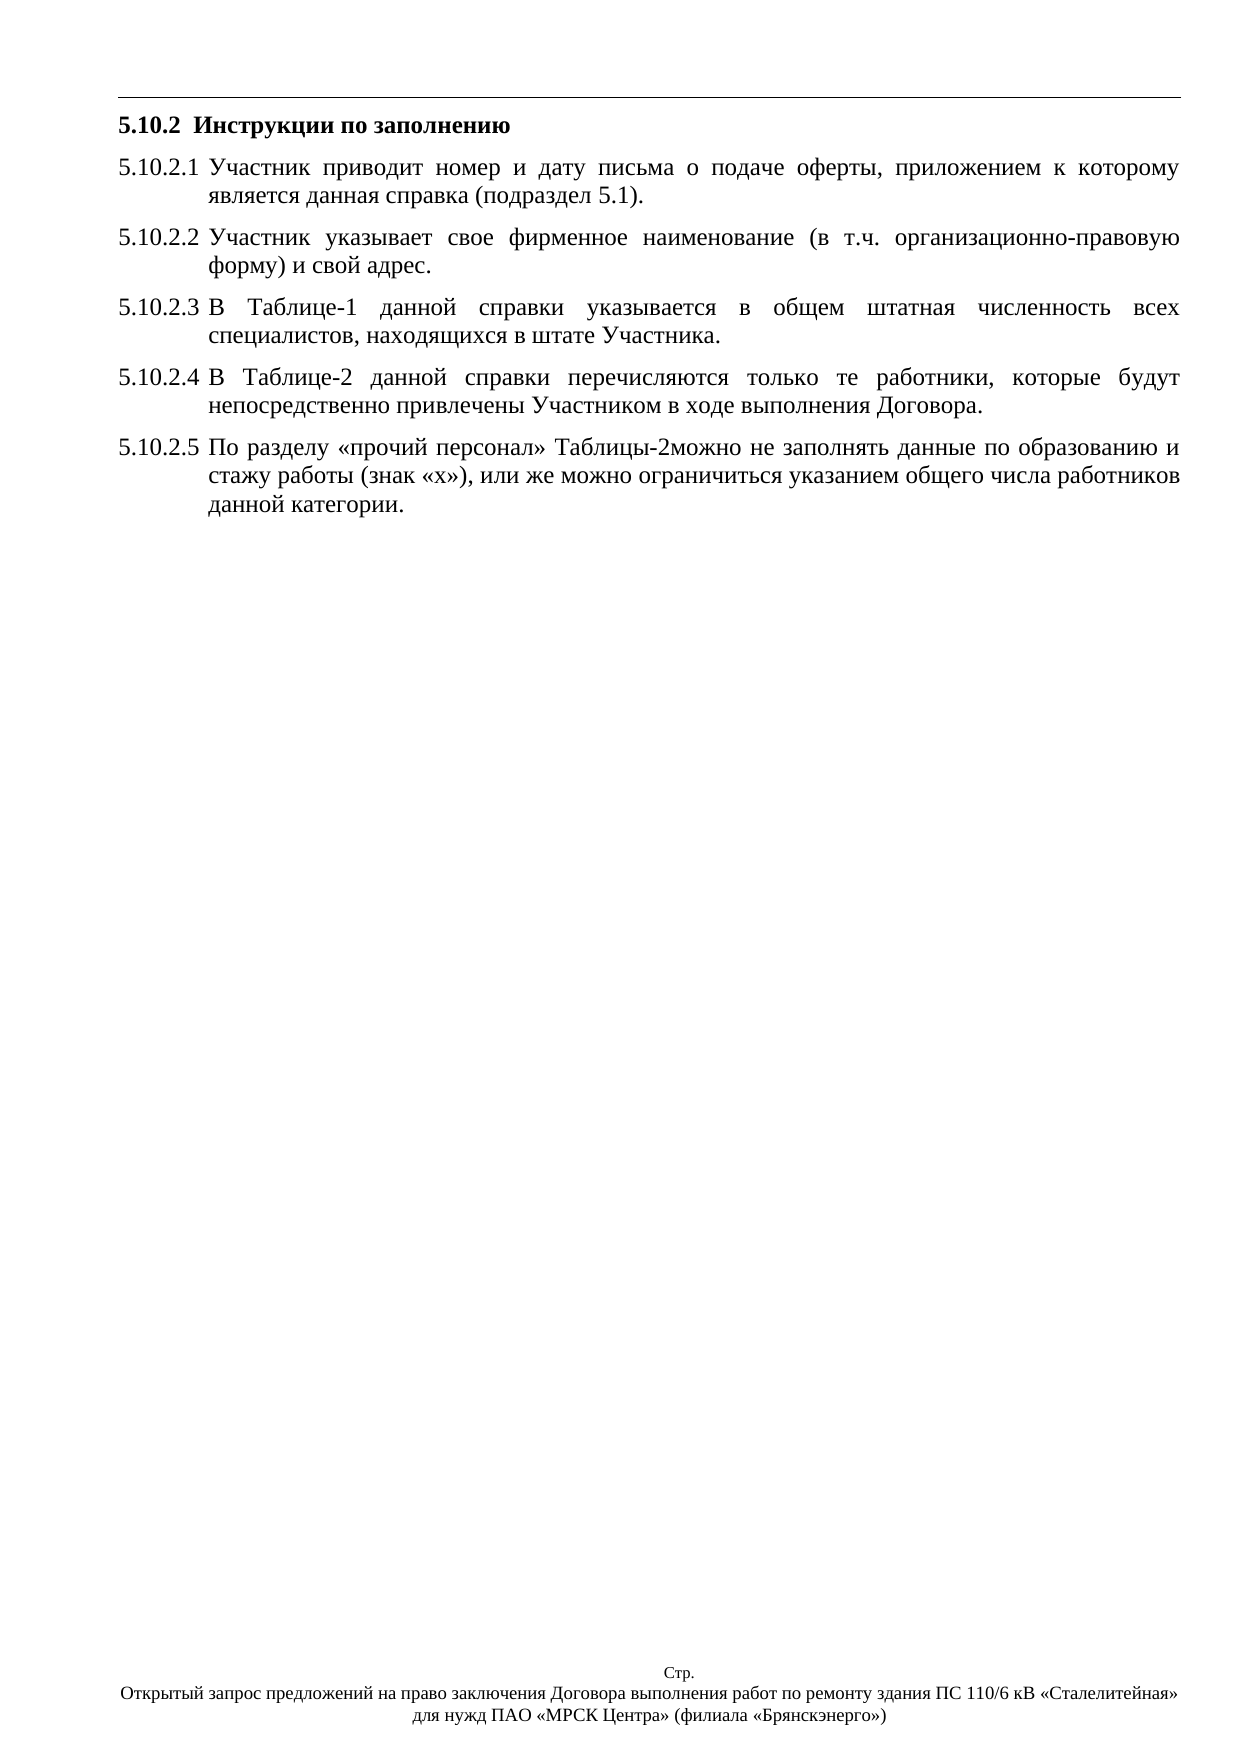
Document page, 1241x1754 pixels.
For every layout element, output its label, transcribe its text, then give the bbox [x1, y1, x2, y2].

list Участник приводит номер и дату письма о подаче оферты, приложением к которому является данная справка (подраздел 5.1). [118, 152, 1181, 209]
subtitle Инструкции по заполнению [118, 111, 1181, 139]
list По разделу «прочий персонал» Таблицы-2можно не заполнять данные по образованию и стажу работы (знак «х»), или же можно ограничиться указанием общего числа работников данной категории. [118, 432, 1181, 518]
list В Таблице-1 данной справки указывается в общем штатная численность всех специалистов, находящихся в штате Участника. [118, 292, 1181, 349]
list В Таблице-2 данной справки перечисляются только те работники, которые будут непосредственно привлечены Участником в ходе выполнения Договора. [118, 362, 1181, 419]
list Участник указывает свое фирменное наименование (в т.ч. организационно-правовую форму) и свой адрес. [118, 222, 1181, 279]
